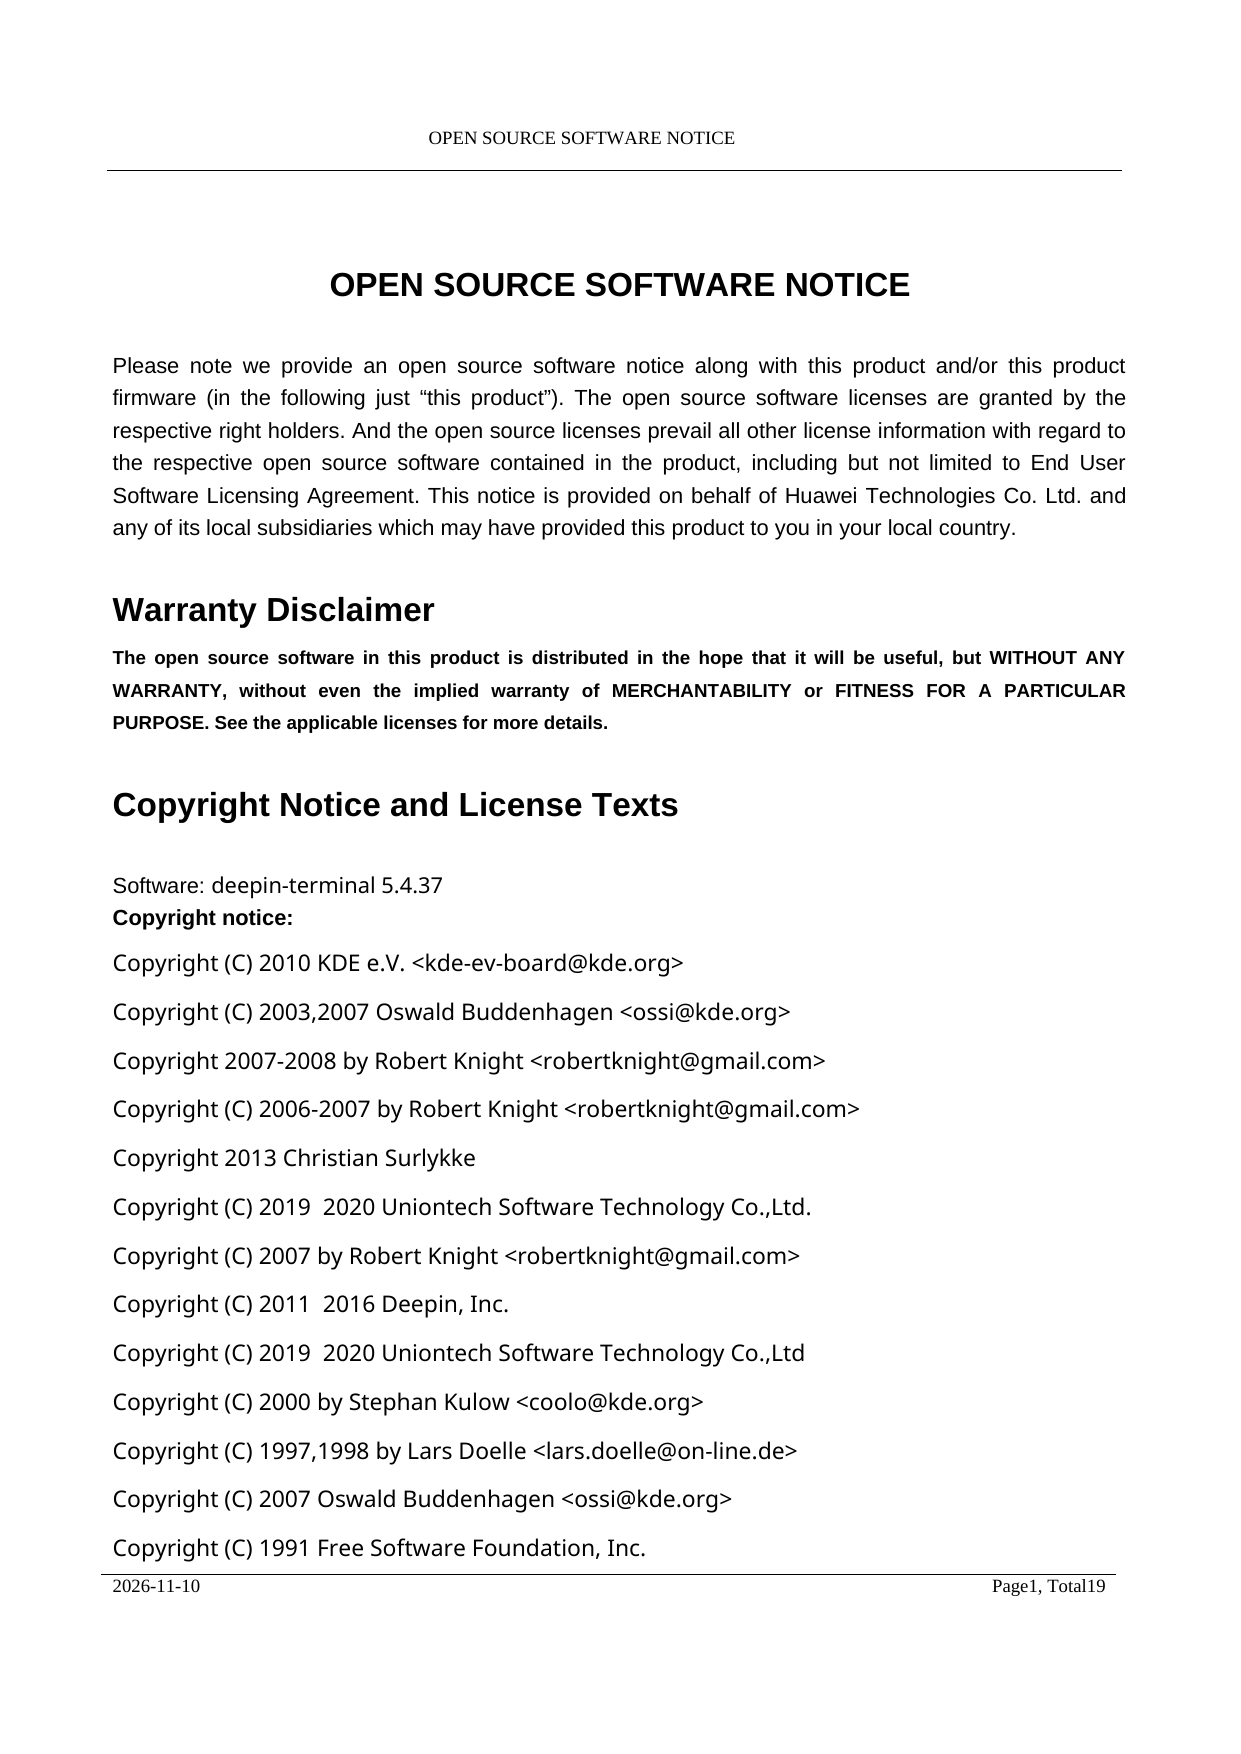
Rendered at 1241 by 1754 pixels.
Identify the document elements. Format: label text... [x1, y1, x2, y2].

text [112, 947, 1128, 1564]
text Copyright Notice and License Texts [112, 771, 1128, 836]
text Software: deepin-terminal 5.4.37 [112, 869, 1128, 901]
text Warranty Disclaimer [112, 576, 1128, 641]
text Copyright notice: [112, 901, 1128, 934]
text OPEN SOURCE SOFTWARE NOTICE [112, 251, 1128, 316]
text The open source software in this product is distributed in the hope that it will be useful, but WITHOUT ANY WARRANTY, without even the implied warranty of MERCHANTABILITY or FITNESS FOR A PARTICULAR PURPOSE. See the applicable licenses for more details. [112, 641, 1128, 739]
text Please note we provide an open source software notice along with this product and/or this product firmware (in the following just “this product”). The open source software licenses are granted by the respective right holders. And the open source licenses prevail all other license information with regard to the respective open source software contained in the product, including but not limited to End User Software Licensing Agreement. This notice is provided on behalf of Huawei Technologies Co. Ltd. and any of its local subsidiaries which may have provided this product to you in your local country. [112, 349, 1128, 544]
